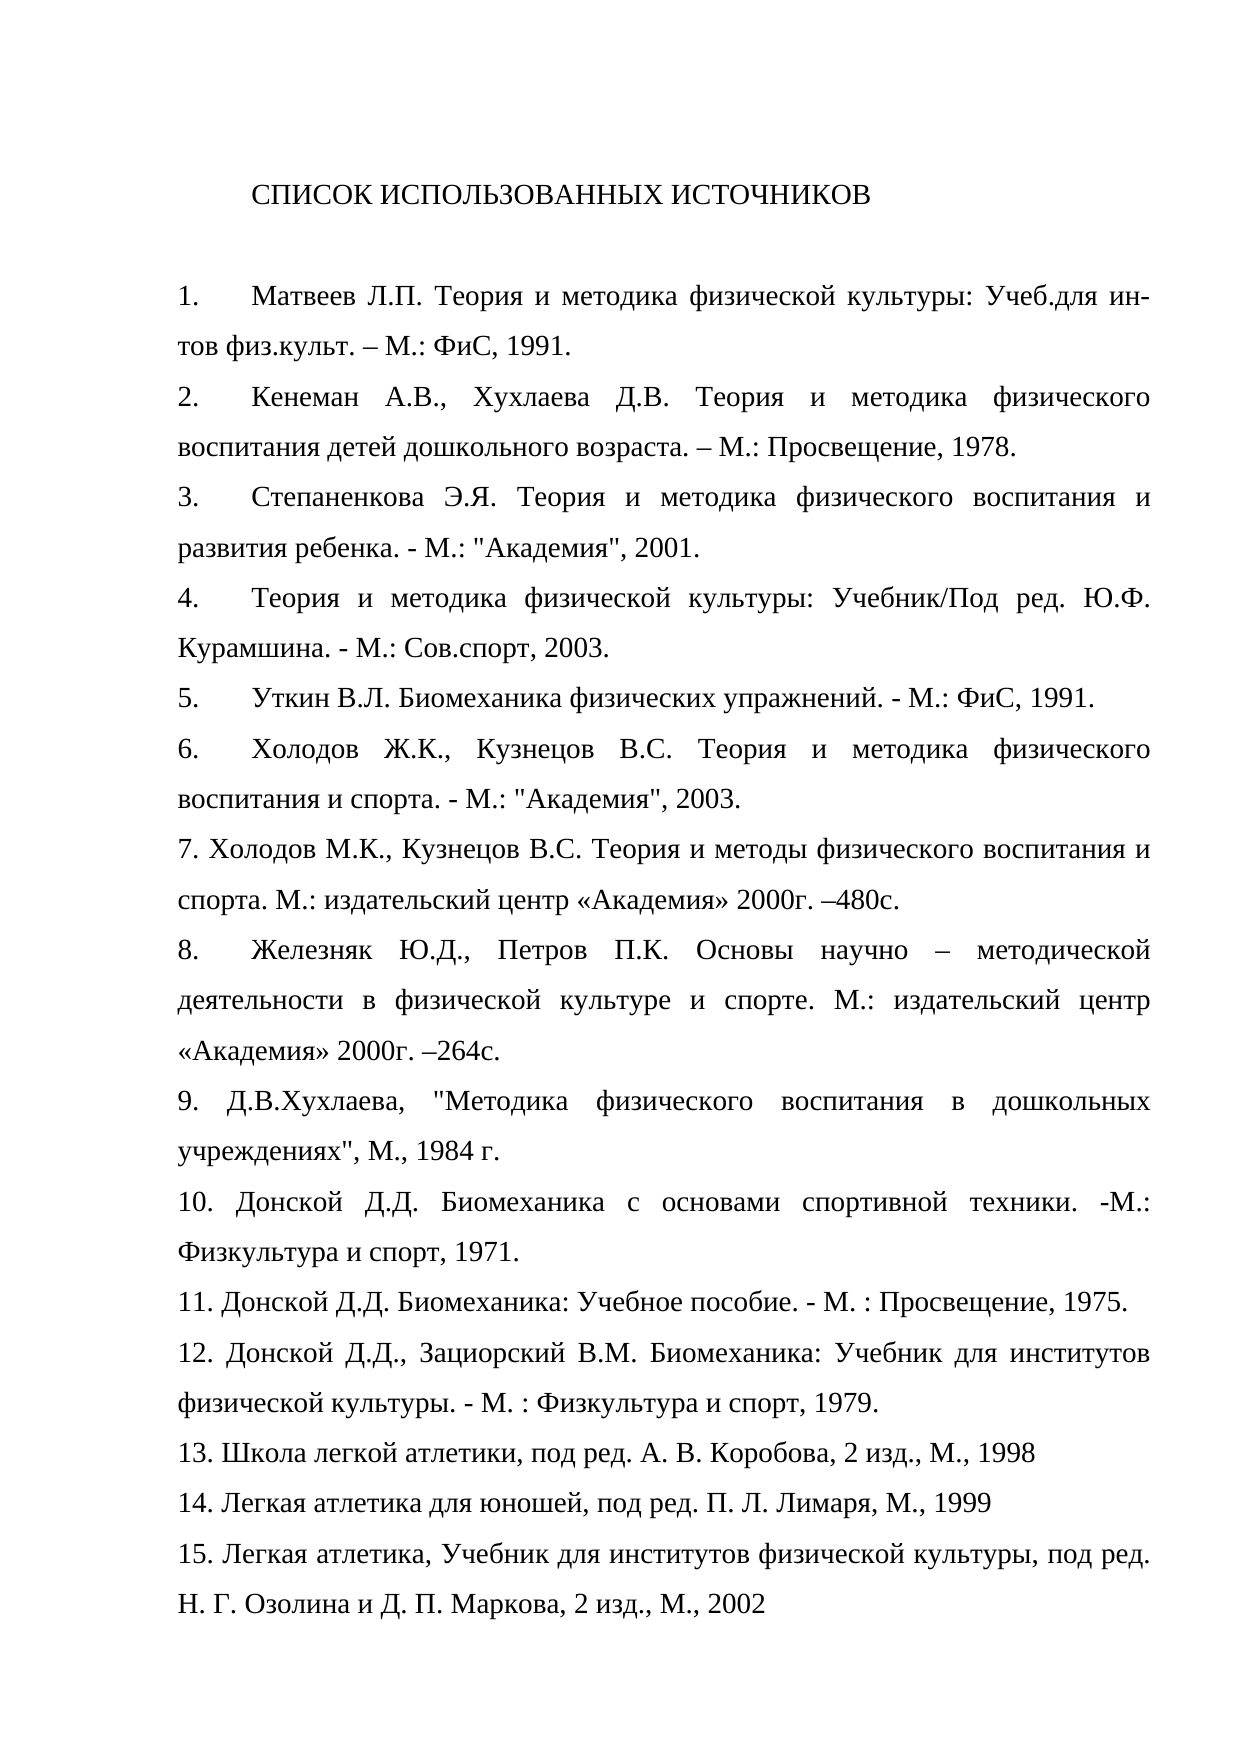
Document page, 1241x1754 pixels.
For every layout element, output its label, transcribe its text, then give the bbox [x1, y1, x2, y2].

text 8. Железняк Ю.Д., Петров П.К. Основы научно – методической деятельности в физической культуре и спорте. М.: издательский центр «Академия» 2000г. –264с. [177, 932, 1152, 1066]
text 1. Матвеев Л.П. Теория и методика физической культуры: Учеб.для ин-тов физ.культ. – М.: ФиС, 1991. [177, 278, 1152, 362]
text 9. Д.В.Хухлаева, "Методика физического воспитания в дошкольных учреждениях", М., 1984 г. [177, 1083, 1152, 1167]
text 6. Холодов Ж.К., Кузнецов В.С. Теория и методика физического воспитания и спорта. - М.: "Академия", 2003. [177, 731, 1152, 815]
text 15. Легкая атлетика, Учебник для институтов физической культуры, под ред. Н. Г. Озолина и Д. П. Маркова, 2 изд., М., 2002 [177, 1536, 1152, 1620]
text 13. Школа легкой атлетики, под ред. А. В. Коробова, 2 изд., М., 1998 [177, 1435, 1152, 1469]
text 2. Кенеман А.В., Хухлаева Д.В. Теория и методика физического воспитания детей дошкольного возраста. – М.: Просвещение, 1978. [177, 379, 1152, 463]
text 10. Донской Д.Д. Биомеханика с основами спортивной техники. -М.: Физкультура и спорт, 1971. [177, 1184, 1152, 1268]
text 7. Холодов М.К., Кузнецов В.С. Теория и методы физического воспитания и спорта. М.: издательский центр «Академия» 2000г. –480с. [177, 832, 1152, 915]
text 4. Теория и методика физической культуры: Учебник/Под ред. Ю.Ф. Курамшина. - М.: Сов.спорт, 2003. [177, 580, 1152, 664]
text 12. Донской Д.Д., Зациорский В.М. Биомеханика: Учебник для институтов физической культуры. - М. : Физкульту­ра и спорт, 1979. [177, 1335, 1152, 1418]
text 14. Легкая атлетика для юношей, под ред. П. Л. Лимаря, М., 1999 [177, 1486, 1152, 1519]
text 3. Степаненкова Э.Я. Теория и методика физического воспитания и развития ребенка. - М.: "Академия", 2001. [177, 479, 1152, 563]
text 5. Уткин В.Л. Биомеханика физических упражнений. - М.: ФиС, 1991. [177, 681, 1152, 714]
text Список использованных источников [177, 177, 1152, 211]
text 11. Донской Д.Д. Биомеханика: Учебное пособие. - М. : Просвещение, 1975. [177, 1284, 1152, 1318]
